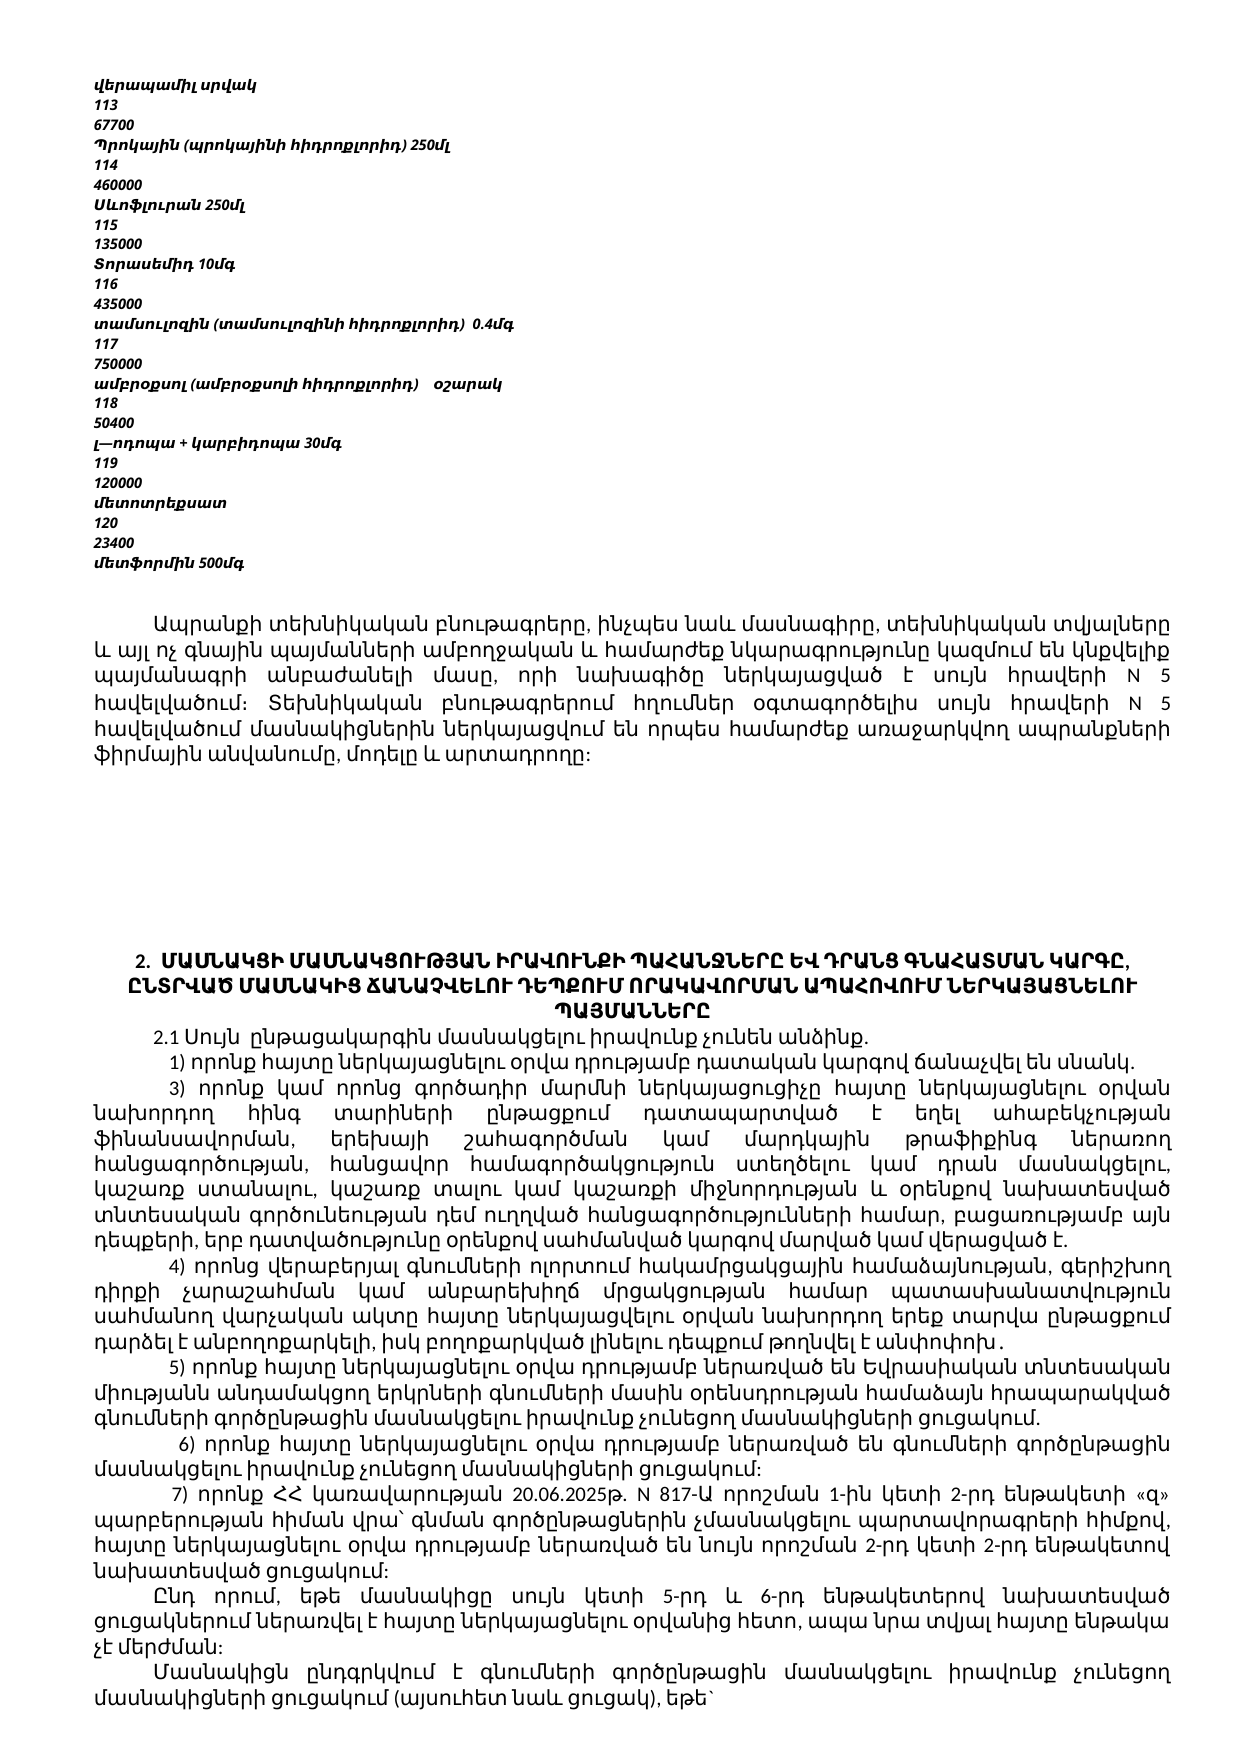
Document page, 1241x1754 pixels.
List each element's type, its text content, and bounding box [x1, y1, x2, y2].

text 2. ՄԱՍՆԱԿՑԻ ՄԱՍՆԱԿՑՈՒԹՅԱՆ ԻՐԱՎՈՒՆՔԻ ՊԱՀԱՆՋՆԵՐԸ ԵՎ ԴՐԱՆՑ ԳՆԱՀԱՏՄԱՆ ԿԱՐԳԸ, ԸՆՏՐՎԱԾ ՄԱՍՆԱԿԻՑ ՃԱՆԱՉՎԵԼՈՒ ԴԵՊՔՈՒՄ ՈՐԱԿԱՎՈՐՄԱՆ ԱՊԱՀՈՎՈՒՄ ՆԵՐԿԱՅԱՑՆԵԼՈՒ ՊԱՅՄԱՆՆԵՐԸ [94, 948, 1171, 1024]
text 5) որոնք հայտը ներկայացնելու օրվա դրությամբ ներառված են Եվրասիական տնտեսական միությանն անդամակցող երկրների գնումների մասին օրենսդրության համաձայն հրապարակված գնումների գործընթացին մասնակցելու իրավունք չունեցող մասնակիցների ցուցակում. [94, 1354, 1171, 1431]
text 1) որոնք հայտը ներկայացնելու օրվա դրությամբ դատական կարգով ճանաչվել են սնանկ. [94, 1049, 1171, 1075]
text 6) որոնք հայտը ներկայացնելու օրվա դրությամբ ներառված են գնումների գործընթացին մասնակցելու իրավունք չունեցող մասնակիցների ցուցակում: [94, 1431, 1171, 1482]
text 4) որոնց վերաբերյալ գնումների ոլորտում հակամրցակցային համաձայնության, գերիշխող դիրքի չարաշահման կամ անբարեխիղճ մրցակցության համար պատասխանատվություն սահմանող վարչական ակտը հայտը ներկայացվելու օրվան նախորդող երեք տարվա ընթացքում դարձել է անբողոքարկելի, իսկ բողոքարկված լինելու դեպքում թողնվել է անփոփոխ․ [94, 1253, 1171, 1354]
text Ապրանքի տեխնիկական բնութագրերը, ինչպես նաև մասնագիրը, տեխնիկական տվյալները և այլ ոչ գնային պայմանների ամբողջական և համարժեք նկարագրությունը կազմում են կնքվելիք պայմանագրի անբաժանելի մասը, որի նախագիծը ներկայացված է սույն հրավերի N 5 հավելվածում։ Տեխնիկական բնութագրերում հղումներ օգտագործելիս սույն հրավերի N 5 հավելվածում մասնակիցներին ներկայացվում են որպես համարժեք առաջարկվող ապրանքների ֆիրմային անվանումը, մոդելը և արտադրողը: [94, 611, 1171, 767]
text Ընդ որում, եթե մասնակիցը սույն կետի 5-րդ և 6-րդ ենթակետերով նախատեսված ցուցակներում ներառվել է հայտը ներկայացնելու օրվանից հետո, ապա նրա տվյալ հայտը ենթակա չէ մերժման: [94, 1583, 1171, 1659]
text Մասնակիցն ընդգրկվում է գնումների գործընթացին մասնակցելու իրավունք չունեցող մասնակիցների ցուցակում (այսուհետ նաև ցուցակ), եթե` [94, 1659, 1171, 1710]
text 7) որոնք ՀՀ կառավարության 20.06.2025թ. N 817-Ա որոշման 1-ին կետի 2-րդ ենթակետի «զ» պարբերության հիման վրա՝ գնման գործընթացներին չմասնակցելու պարտավորագրերի հիմքով, հայտը ներկայացնելու օրվա դրությամբ ներառված են նույն որոշման 2-րդ կետի 2-րդ ենթակետով նախատեսված ցուցակում: [94, 1482, 1171, 1583]
text 3) որոնք կամ որոնց գործադիր մարմնի ներկայացուցիչը հայտը ներկայացնելու օրվան նախորդող հինգ տարիների ընթացքում դատապարտված է եղել ահաբեկչության ֆինանսավորման, երեխայի շահագործման կամ մարդկային թրաֆիքինգ ներառող հանցագործության, հանցավոր համագործակցություն ստեղծելու կամ դրան մասնակցելու, կաշառք ստանալու, կաշառք տալու կամ կաշառքի միջնորդության և օրենքով նախատեսված տնտեսական գործունեության դեմ ուղղված հանցագործությունների համար, բացառությամբ այն դեպքերի, երբ դատվածությունը օրենքով սահմանված կարգով մարված կամ վերացված է. [94, 1075, 1171, 1253]
text 2.1 Սույն ընթացակարգին մասնակցելու իրավունք չունեն անձինք. [94, 1024, 1171, 1049]
